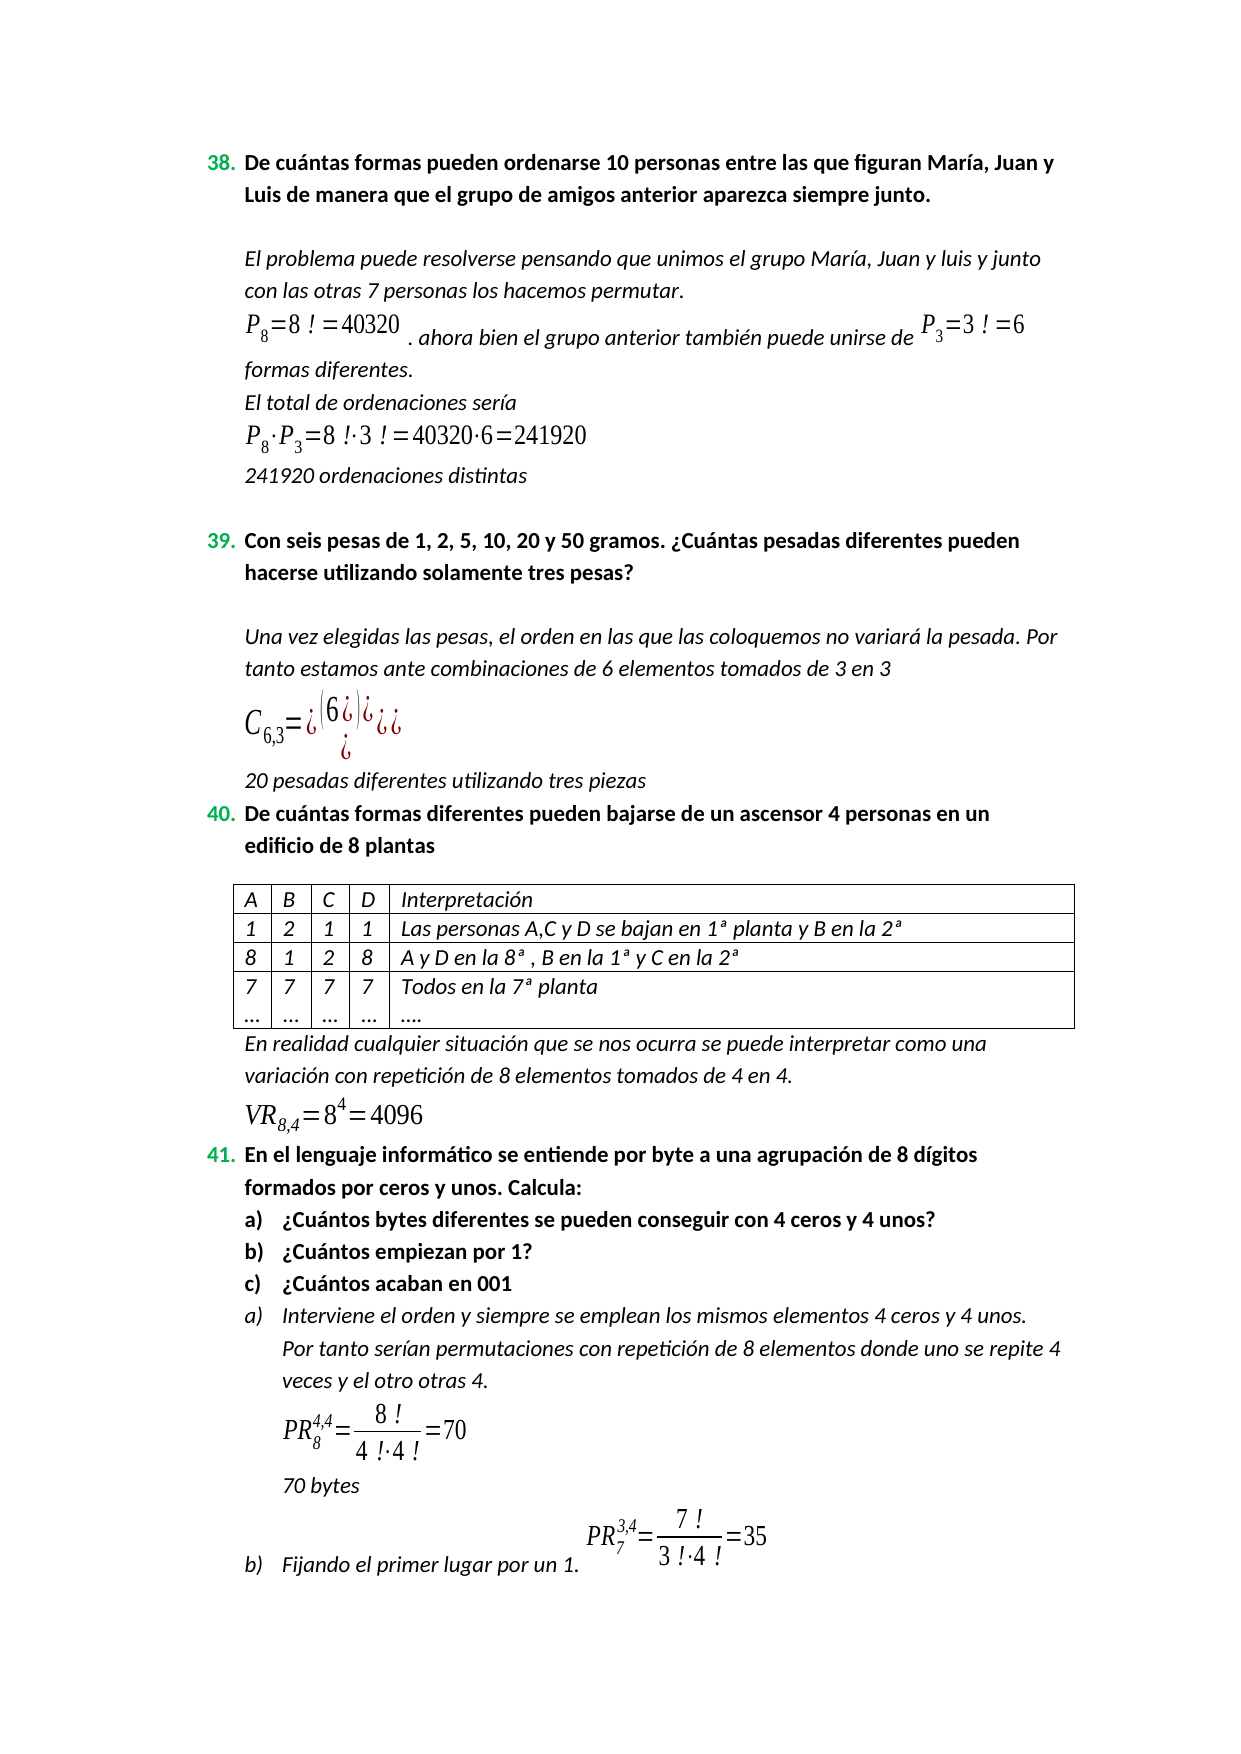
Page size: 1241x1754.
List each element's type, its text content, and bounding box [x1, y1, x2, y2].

list En realidad cualquier situación que se nos ocurra se puede interpretar como una variación con repetición de 8 elementos tomados de 4 en 4. [244, 1029, 1063, 1089]
list Fijando el primer lugar por un 1. [244, 1503, 1063, 1578]
list 241920 ordenaciones distintas [244, 461, 1063, 489]
list De cuántas formas diferentes pueden bajarse de un ascensor 4 personas en un edificio de 8 plantas [207, 799, 1063, 859]
table_cell 7 ... [272, 972, 311, 1028]
list En el lenguaje informático se entiende por byte a una agrupación de 8 dígitos formados por ceros y unos. Calcula: [207, 1141, 1063, 1201]
table_cell Las personas A,C y D se bajan en 1ª planta y B en la 2ª [390, 914, 1074, 942]
list El total de ordenaciones sería [244, 388, 1063, 416]
table_cell Todos en la 7ª planta …. [390, 972, 1074, 1028]
table_cell 1 [234, 914, 271, 942]
list El problema puede resolverse pensando que unimos el grupo María, Juan y luis y junto con las otras 7 personas los hacemos permutar. [244, 244, 1063, 304]
table_header C [312, 885, 349, 913]
table_cell A y D en la 8ª , B en la 1ª y C en la 2ª [390, 943, 1074, 971]
table_cell 7 ... [350, 972, 389, 1028]
table_header D [350, 885, 389, 913]
list ¿Cuántos empiezan por 1? [244, 1237, 1063, 1265]
list De cuántas formas pueden ordenarse 10 personas entre las que figuran María, Juan y Luis de manera que el grupo de amigos anterior aparezca siempre junto. [207, 148, 1063, 208]
table_cell 2 [272, 914, 311, 942]
table_cell 1 [350, 914, 389, 942]
list Con seis pesas de 1, 2, 5, 10, 20 y 50 gramos. ¿Cuántas pesadas diferentes pueden hacerse utilizando solamente tres pesas? [207, 526, 1063, 586]
table_cell 7 … [234, 972, 271, 1028]
list Interviene el orden y siempre se emplean los mismos elementos 4 ceros y 4 unos. Por tanto serían permutaciones con repetición de 8 elementos donde uno se repite 4 veces y el otro otras 4. [244, 1301, 1063, 1394]
table_cell 8 [234, 943, 271, 971]
list ¿Cuántos acaban en 001 [244, 1269, 1063, 1297]
table_header B [272, 885, 311, 913]
table_header A [234, 885, 271, 913]
list ¿Cuántos bytes diferentes se pueden conseguir con 4 ceros y 4 unos? [244, 1205, 1063, 1233]
table_header Interpretación [390, 885, 1074, 913]
table_cell 1 [312, 914, 349, 942]
table_cell 8 [350, 943, 389, 971]
list . ahora bien el grupo anterior también puede unirse de formas diferentes. [244, 308, 1063, 384]
list 70 bytes [282, 1471, 1063, 1499]
table_cell 1 [272, 943, 311, 971]
table_cell 7 … [312, 972, 349, 1028]
list Una vez elegidas las pesas, el orden en las que las coloquemos no variará la pesada. Por tanto estamos ante combinaciones de 6 elementos tomados de 3 en 3 [244, 622, 1063, 682]
table_cell 2 [312, 943, 349, 971]
list 20 pesadas diferentes utilizando tres piezas [244, 767, 1063, 794]
